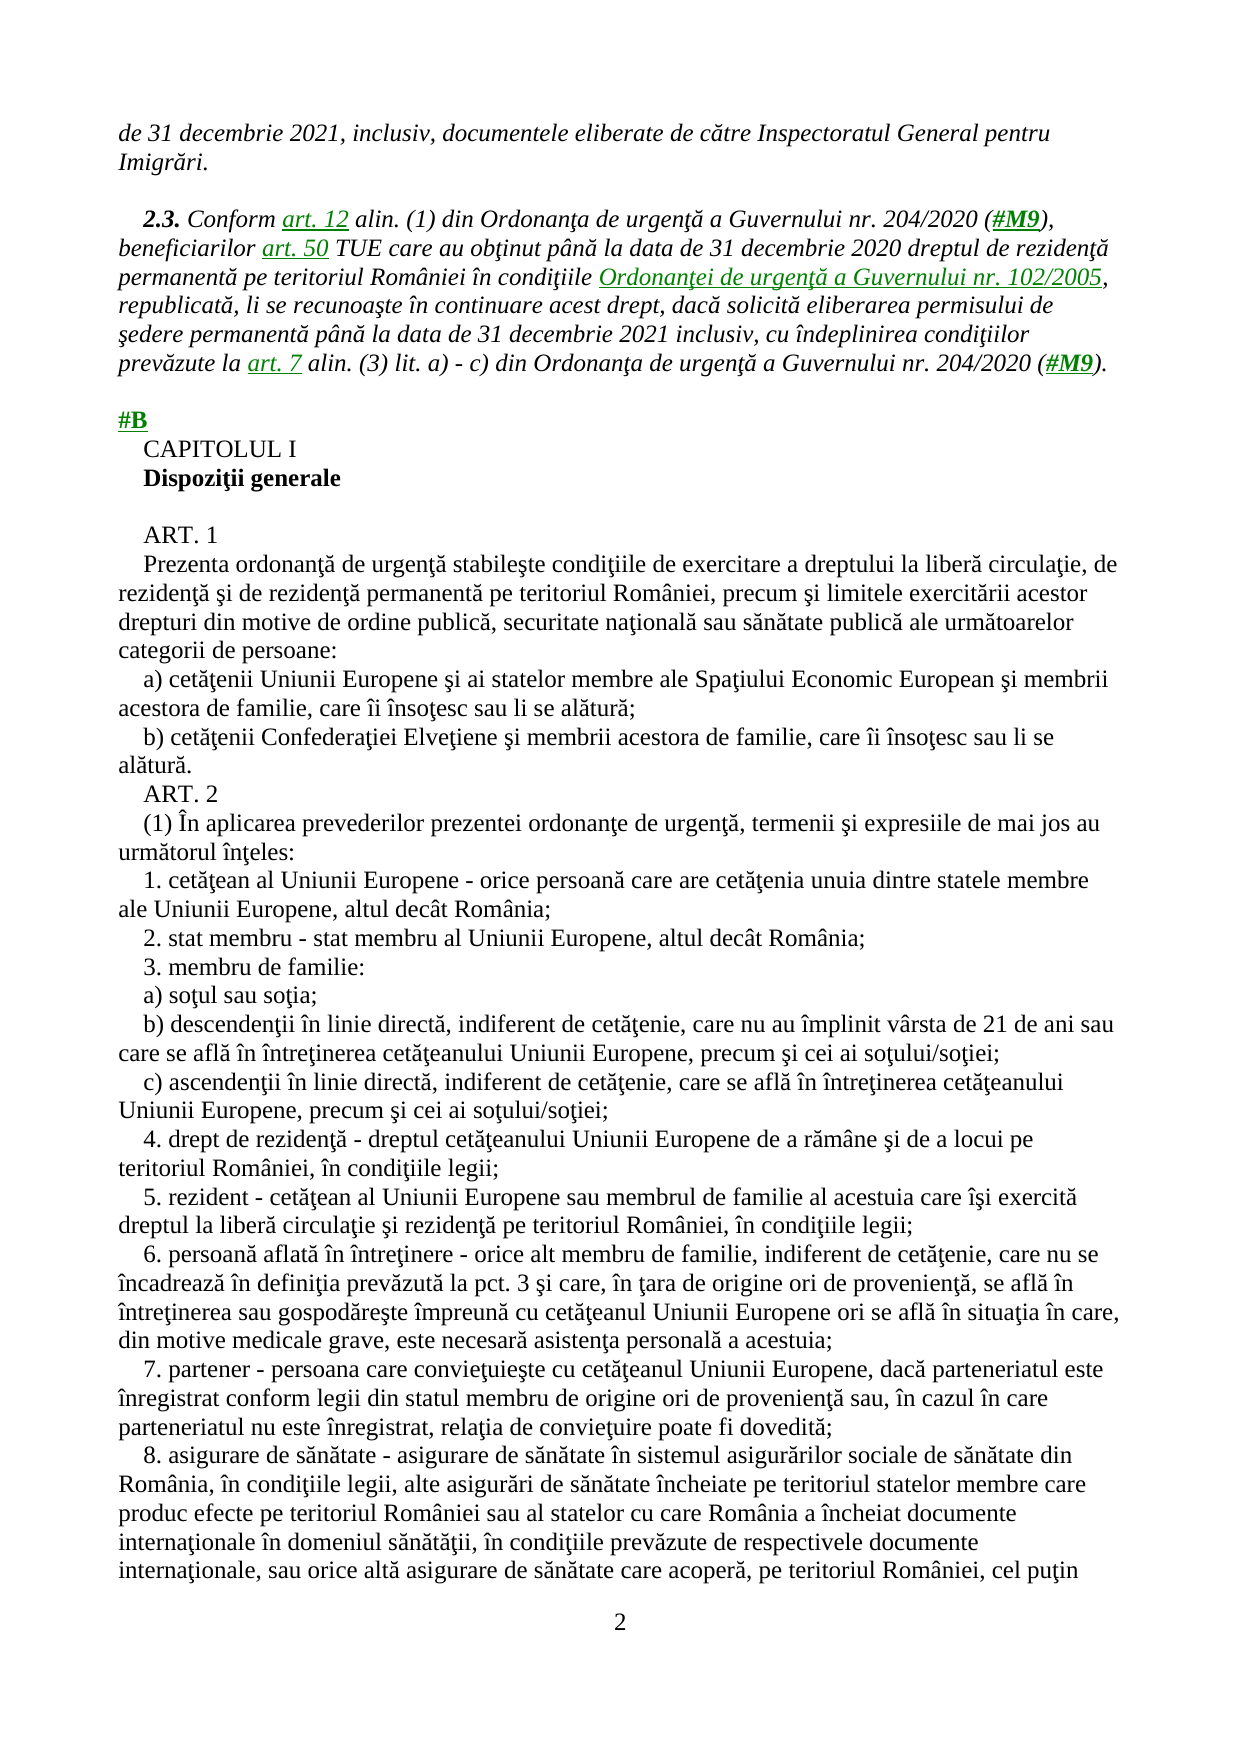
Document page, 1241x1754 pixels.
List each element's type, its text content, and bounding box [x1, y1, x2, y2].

text (1) În aplicarea prevederilor prezentei ordonanţe de urgenţă, termenii şi expresiile de mai jos au următorul înţeles: [118, 808, 1122, 866]
text 1. cetăţean al Uniunii Europene - orice persoană care are cetăţenia unuia dintre statele membre ale Uniunii Europene, altul decât România; [118, 866, 1122, 923]
text ART. 2 [118, 779, 1122, 808]
text b) cetăţenii Confederaţiei Elveţiene şi membrii acestora de familie, care îi însoţesc sau li se alătură. [118, 722, 1122, 779]
text 4. drept de rezidenţă - dreptul cetăţeanului Uniunii Europene de a rămâne şi de a locui pe teritoriul României, în condiţiile legii; [118, 1124, 1122, 1182]
text 6. persoană aflată în întreţinere - orice alt membru de familie, indiferent de cetăţenie, care nu se încadrează în definiţia prevăzută la pct. 3 şi care, în ţara de origine ori de provenienţă, se află în întreţinerea sau gospodăreşte împreună cu cetăţeanul Uniunii Europene ori se află în situaţia în care, din motive medicale grave, este necesară asistenţa personală a acestuia; [118, 1239, 1122, 1354]
text CAPITOLUL I [118, 434, 1122, 463]
text 2. stat membru - stat membru al Uniunii Europene, altul decât România; [118, 923, 1122, 952]
text 5. rezident - cetăţean al Uniunii Europene sau membrul de familie al acestuia care îşi exercită dreptul la liberă circulaţie şi rezidenţă pe teritoriul României, în condiţiile legii; [118, 1182, 1122, 1239]
text a) soţul sau soţia; [118, 981, 1122, 1009]
text 2.3. Conform art. 12 alin. (1) din Ordonanţa de urgenţă a Guvernului nr. 204/2020 (#M9), beneficiarilor art. 50 TUE care au obţinut până la data de 31 decembrie 2020 dreptul de rezidenţă permanentă pe teritoriul României în condiţiile Ordonanţei de urgenţă a Guvernului nr. 102/2005, republicată, li se recunoaşte în continuare acest drept, dacă solicită eliberarea permisului de şedere permanentă până la data de 31 decembrie 2021 inclusiv, cu îndeplinirea condiţiilor prevăzute la art. 7 alin. (3) lit. a) - c) din Ordonanţa de urgenţă a Guvernului nr. 204/2020 (#M9). [118, 204, 1122, 377]
text a) cetăţenii Uniunii Europene şi ai statelor membre ale Spaţiului Economic European şi membrii acestora de familie, care îi însoţesc sau li se alătură; [118, 664, 1122, 722]
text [118, 1441, 1122, 1584]
text #B [118, 406, 1122, 434]
text 7. partener - persoana care convieţuieşte cu cetăţeanul Uniunii Europene, dacă parteneriatul este înregistrat conform legii din statul membru de origine ori de provenienţă sau, în cazul în care parteneriatul nu este înregistrat, relaţia de convieţuire poate fi dovedită; [118, 1354, 1122, 1441]
text b) descendenţii în linie directă, indiferent de cetăţenie, care nu au împlinit vârsta de 21 de ani sau care se află în întreţinerea cetăţeanului Uniunii Europene, precum şi cei ai soţului/soţiei; [118, 1009, 1122, 1067]
text c) ascendenţii în linie directă, indiferent de cetăţenie, care se află în întreţinerea cetăţeanului Uniunii Europene, precum şi cei ai soţului/soţiei; [118, 1067, 1122, 1124]
text 3. membru de familie: [118, 952, 1122, 981]
text Prezenta ordonanţă de urgenţă stabileşte condiţiile de exercitare a dreptului la liberă circulaţie, de rezidenţă şi de rezidenţă permanentă pe teritoriul României, precum şi limitele exercitării acestor drepturi din motive de ordine publică, securitate naţională sau sănătate publică ale următoarelor categorii de persoane: [118, 549, 1122, 664]
text Dispoziţii generale [118, 463, 1122, 492]
text ART. 1 [118, 521, 1122, 549]
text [118, 118, 1122, 176]
